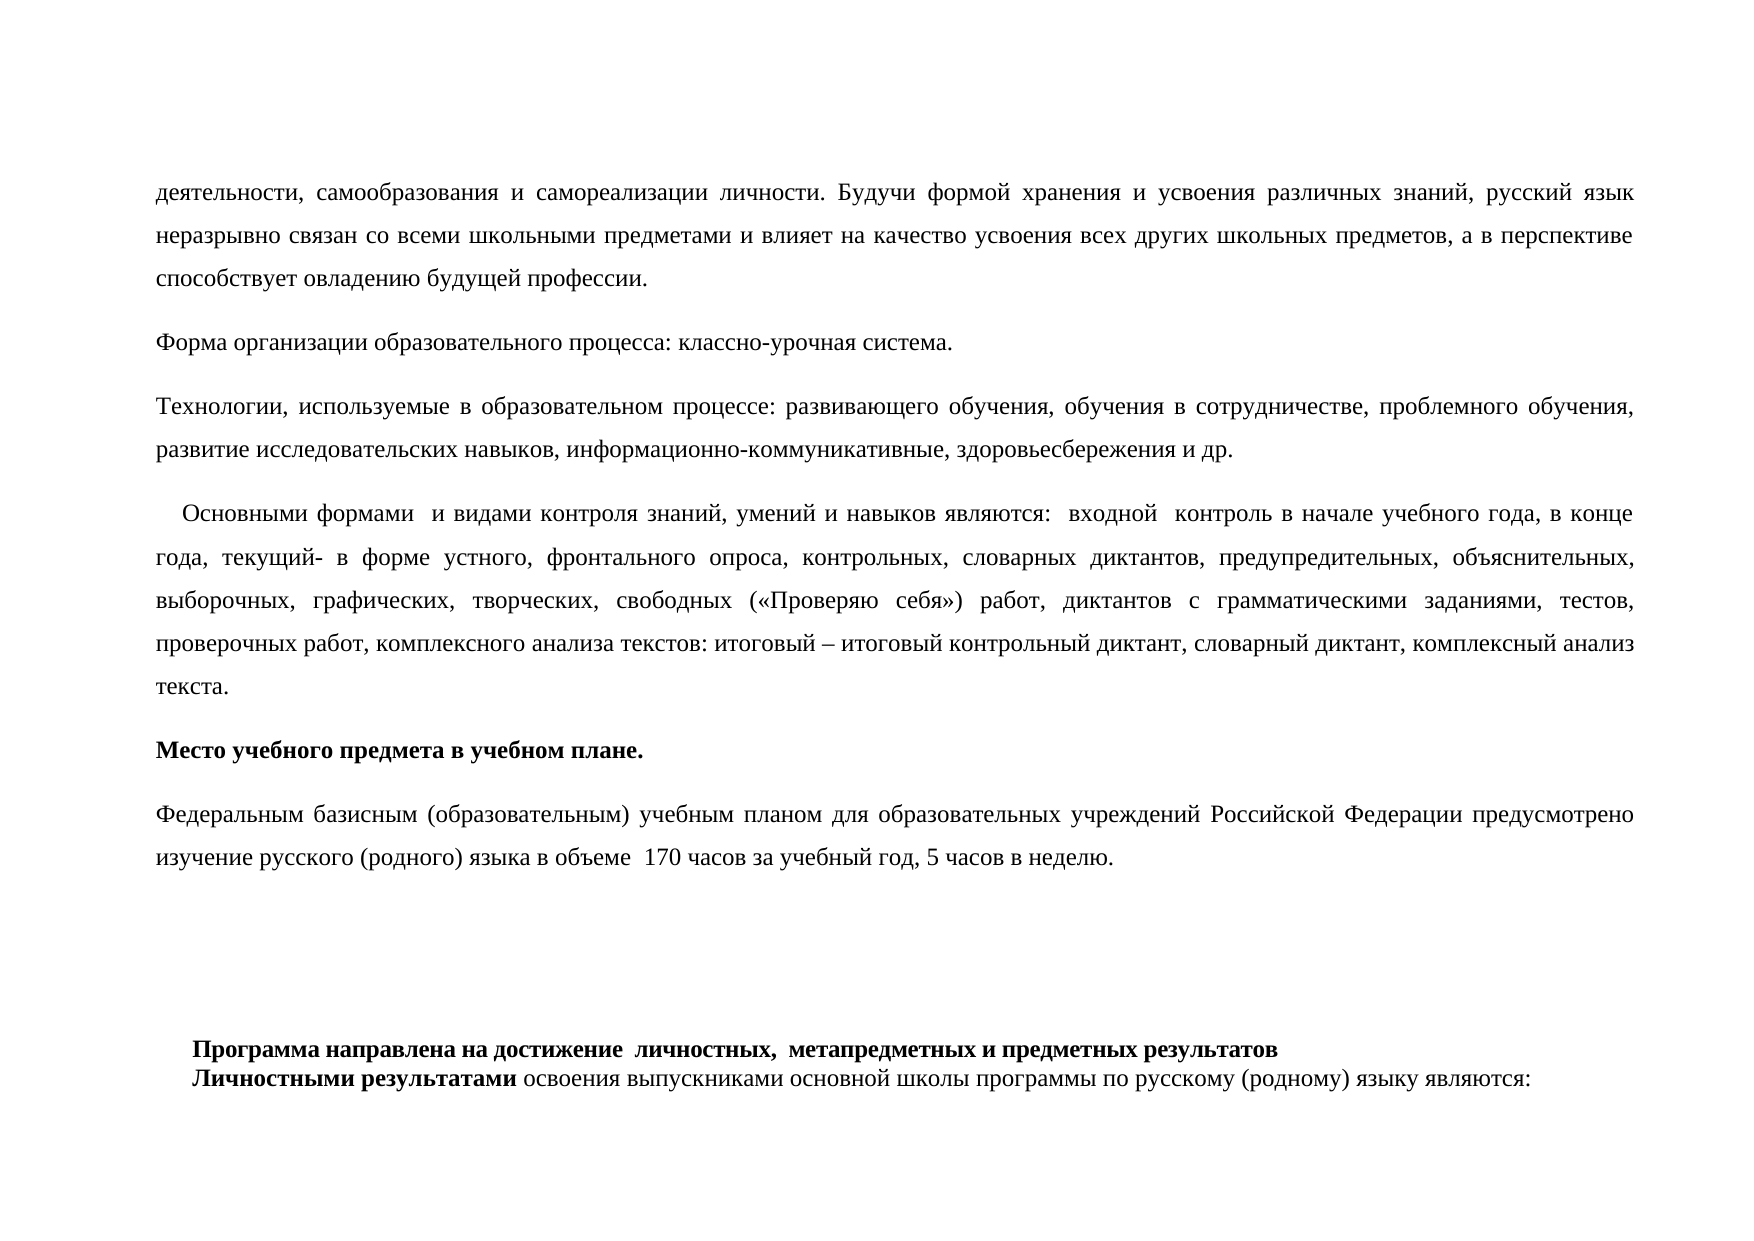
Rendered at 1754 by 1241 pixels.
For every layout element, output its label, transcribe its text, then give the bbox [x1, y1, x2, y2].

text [156, 177, 1636, 292]
text Основными формами и видами контроля знаний, умений и навыков являются: входной контроль в начале учебного года, в конце года, текущий- в форме устного, фронтального опроса, контрольных, словарных диктантов, предупредительных, объяснительных, выборочных, графических, творческих, свободных («Проверяю себя») работ, диктантов с грамматическими заданиями, тестов, проверочных работ, комплексного анализа текстов: итоговый – итоговый контрольный диктант, словарный диктант, комплексный анализ текста. [156, 498, 1636, 700]
text Личностными результатами освоения выпускниками основной школы программы по русскому (родному) языку являются: [162, 1063, 1636, 1091]
text Программа направлена на достижение личностных, метапредметных и предметных результатов [162, 1034, 1636, 1063]
text Форма организации образовательного процесса: классно-урочная система. [156, 327, 1636, 356]
text Технологии, используемые в образовательном процессе: развивающего обучения, обучения в сотрудничестве, проблемного обучения, развитие исследовательских навыков, информационно-коммуникативные, здоровьесбережения и др. [156, 391, 1636, 463]
text Федеральным базисным (образовательным) учебным планом для образовательных учреждений Российской Федерации предусмотрено изучение русского (родного) языка в объеме 170 часов за учебный год, 5 часов в неделю. [156, 799, 1636, 871]
text Место учебного предмета в учебном плане. [156, 735, 1636, 764]
